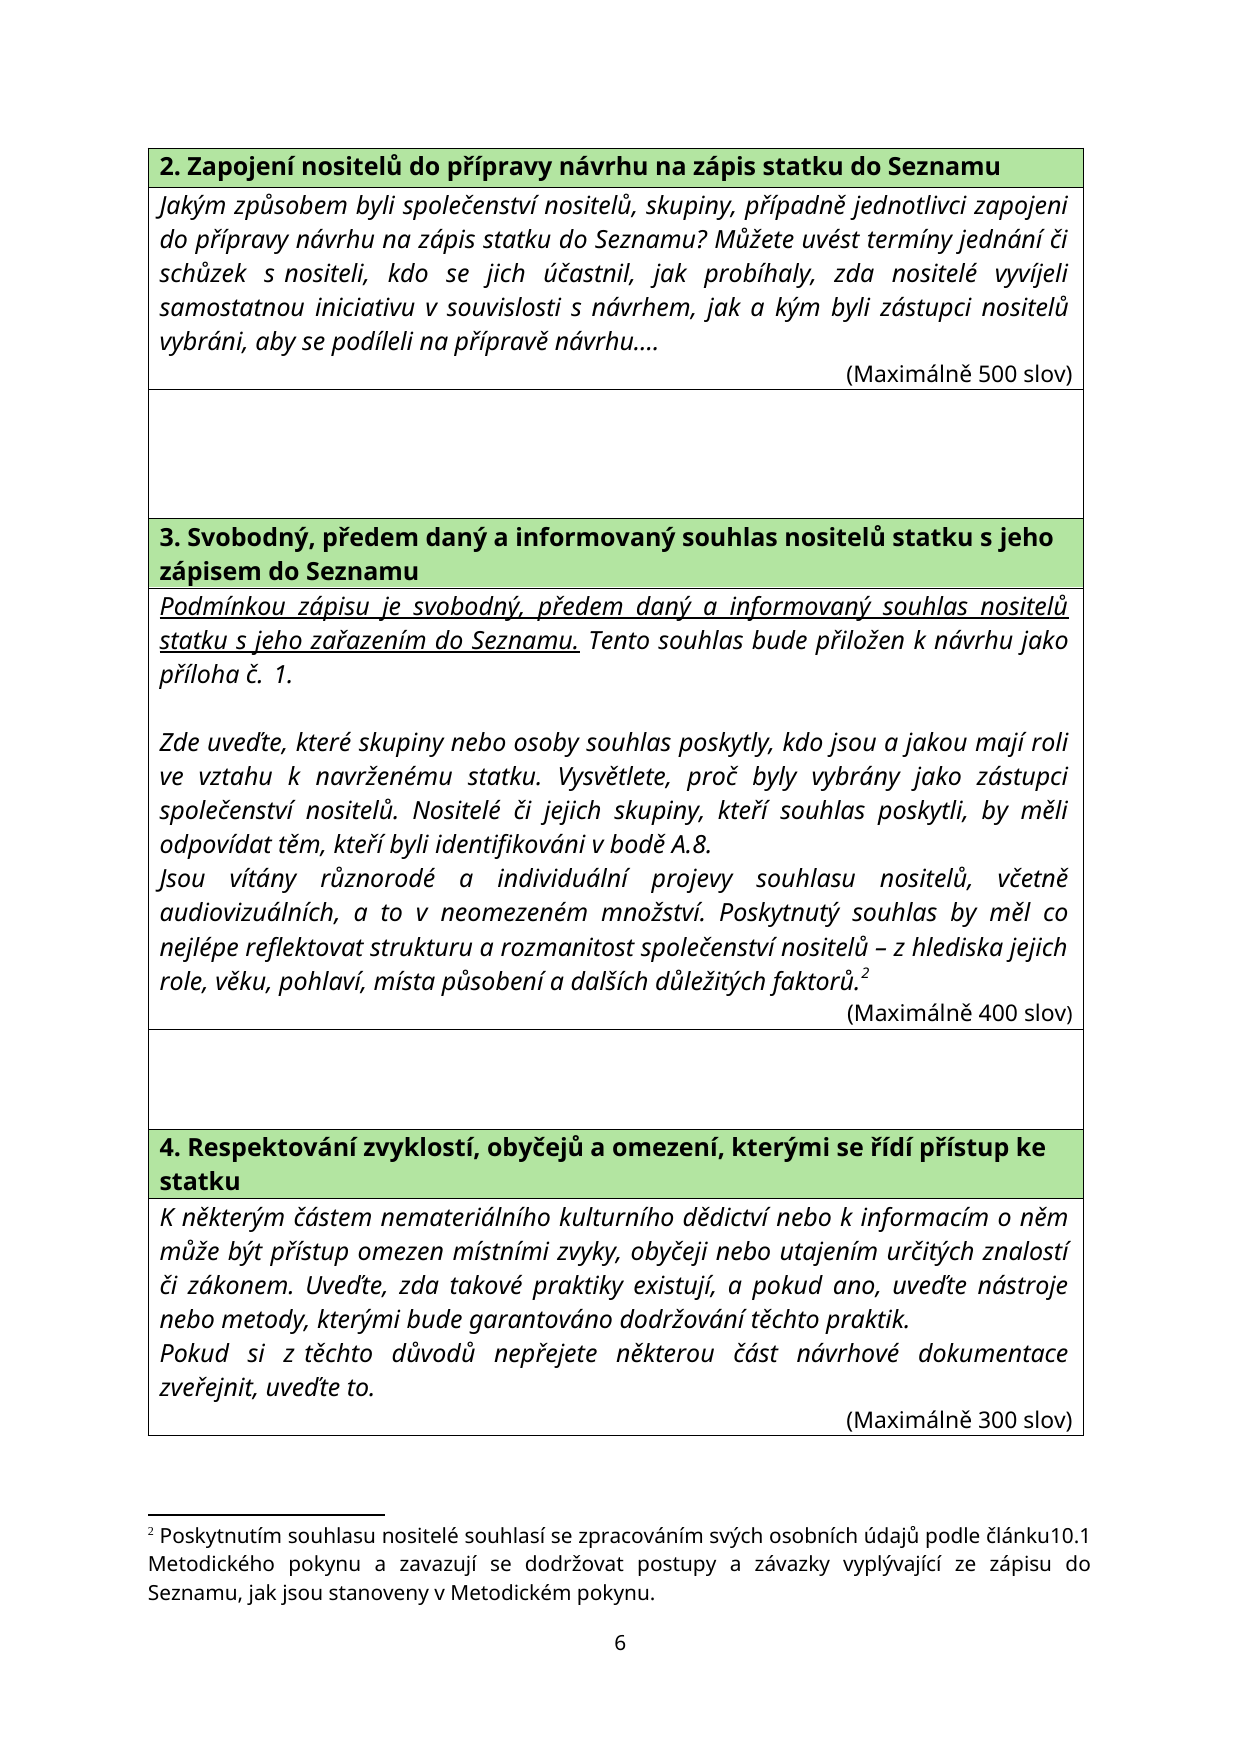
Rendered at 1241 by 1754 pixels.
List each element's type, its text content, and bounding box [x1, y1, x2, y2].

table_cell Podmínkou zápisu je svobodný, předem daný a informovaný souhlas nositelů statku s jeho zařazením do Seznamu. Tento souhlas bude přiložen k návrhu jako příloha č. 1. Zde uveďte, které skupiny nebo osoby souhlas poskytly, kdo jsou a jakou mají roli ve vztahu k navrženému statku. Vysvětlete, proč byly vybrány jako zástupci společenství nositelů. Nositelé či jejich skupiny, kteří souhlas poskytli, by měli odpovídat těm, kteří byli identifikováni v bodě A.8. Jsou vítány různorodé a individuální projevy souhlasu nositelů, včetně audiovizuálních, a to v neomezeném množství. Poskytnutý souhlas by měl co nejlépe reflektovat strukturu a rozmanitost společenství nositelů – z hlediska jejich role, věku, pohlaví, místa působení a dalších důležitých faktorů. (Maximálně 400 slov) [149, 589, 1083, 1028]
table_cell [149, 1030, 1083, 1129]
table_cell 2. Zapojení nositelů do přípravy návrhu na zápis statku do Seznamu [149, 149, 1083, 187]
table_cell Jakým způsobem byli společenství nositelů, skupiny, případně jednotlivci zapojeni do přípravy návrhu na zápis statku do Seznamu? Můžete uvést termíny jednání či schůzek s nositeli, kdo se jich účastnil, jak probíhaly, zda nositelé vyvíjeli samostatnou iniciativu v souvislosti s návrhem, jak a kým byli zástupci nositelů vybráni, aby se podíleli na přípravě návrhu…. (Maximálně 500 slov) [149, 188, 1083, 389]
table_cell [149, 390, 1083, 518]
table_cell K některým částem nemateriálního kulturního dědictví nebo k informacím o něm může být přístup omezen místními zvyky, obyčeji nebo utajením určitých znalostí či zákonem. Uveďte, zda takové praktiky existují, a pokud ano, uveďte nástroje nebo metody, kterými bude garantováno dodržování těchto praktik. Pokud si z těchto důvodů nepřejete některou část návrhové dokumentace zveřejnit, uveďte to. (Maximálně 300 slov) [149, 1199, 1083, 1435]
table_cell 3. Svobodný, předem daný a informovaný souhlas nositelů statku s jeho zápisem do Seznamu [149, 519, 1083, 587]
table_cell 4. Respektování zvyklostí, obyčejů a omezení, kterými se řídí přístup ke statku [149, 1130, 1083, 1198]
